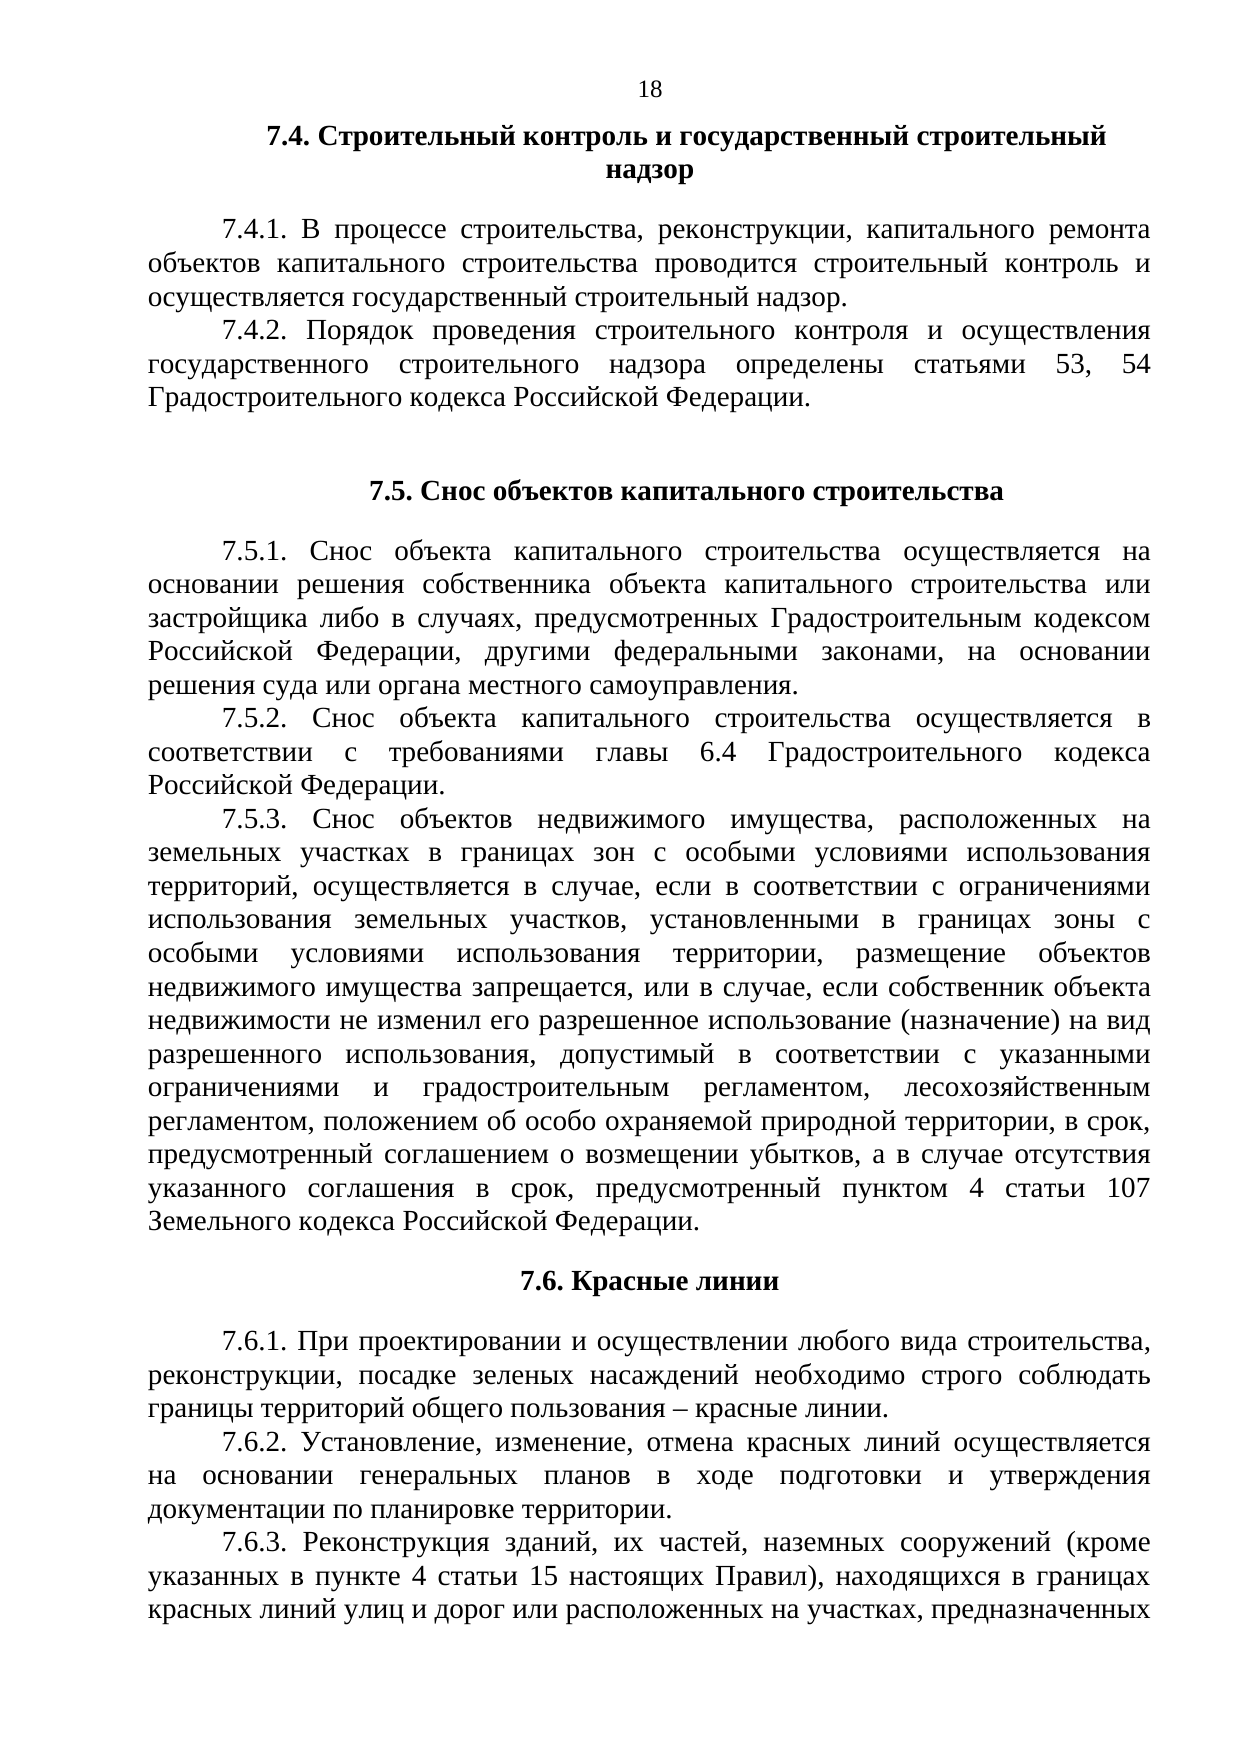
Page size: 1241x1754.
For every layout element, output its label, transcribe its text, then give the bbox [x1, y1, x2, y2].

text 7.5.1. Снос объекта капитального строительства осуществляется на основании решения собственника объекта капитального строительства или застройщика либо в случаях, предусмотренных Градостроительным кодексом Российской Федерации, другими федеральными законами, на основании решения суда или органа местного самоуправления. [148, 533, 1152, 700]
text 7.5.2. Снос объекта капитального строительства осуществляется в соответствии с требованиями главы 6.4 Градостроительного кодекса Российской Федерации. [148, 700, 1152, 801]
text 7.5.3. Снос объектов недвижимого имущества, расположенных на земельных участках в границах зон с особыми условиями использования территорий, осуществляется в случае, если в соответствии с ограничениями использования земельных участков, установленными в границах зоны с особыми условиями использования территории, размещение объектов недвижимого имущества запрещается, или в случае, если собственник объекта недвижимости не изменил его разрешенное использование (назначение) на вид разрешенного использования, допустимый в соответствии с указанными ограничениями и градостроительным регламентом, лесохозяйственным регламентом, положением об особо охраняемой природной территории, в срок, предусмотренный соглашением о возмещении убытков, а в случае отсутствия указанного соглашения в срок, предусмотренный пунктом 4 статьи 107 Земельного кодекса Российской Федерации. [148, 801, 1152, 1237]
text 7.4. Строительный контроль и государственный строительный надзор [148, 118, 1152, 185]
text 7.6.2. Установление, изменение, отмена красных линий осуществляется на основании генеральных планов в ходе подготовки и утверждения документации по планировке территории. [148, 1424, 1152, 1524]
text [148, 1524, 1152, 1625]
text 7.5. Снос объектов капитального строительства [148, 473, 1152, 506]
text 7.6.1. При проектировании и осуществлении любого вида строительства, реконструкции, посадке зеленых насаждений необходимо строго соблюдать границы территорий общего пользования – красные линии. [148, 1323, 1152, 1424]
text 7.4.1. В процессе строительства, реконструкции, капитального ремонта объектов капитального строительства проводится строительный контроль и осуществляется государственный строительный надзор. [148, 212, 1152, 312]
text 7.4.2. Порядок проведения строительного контроля и осуществления государственного строительного надзора определены статьями 53, 54 Градостроительного кодекса Российской Федерации. [148, 312, 1152, 413]
text 7.6. Красные линии [148, 1263, 1152, 1297]
